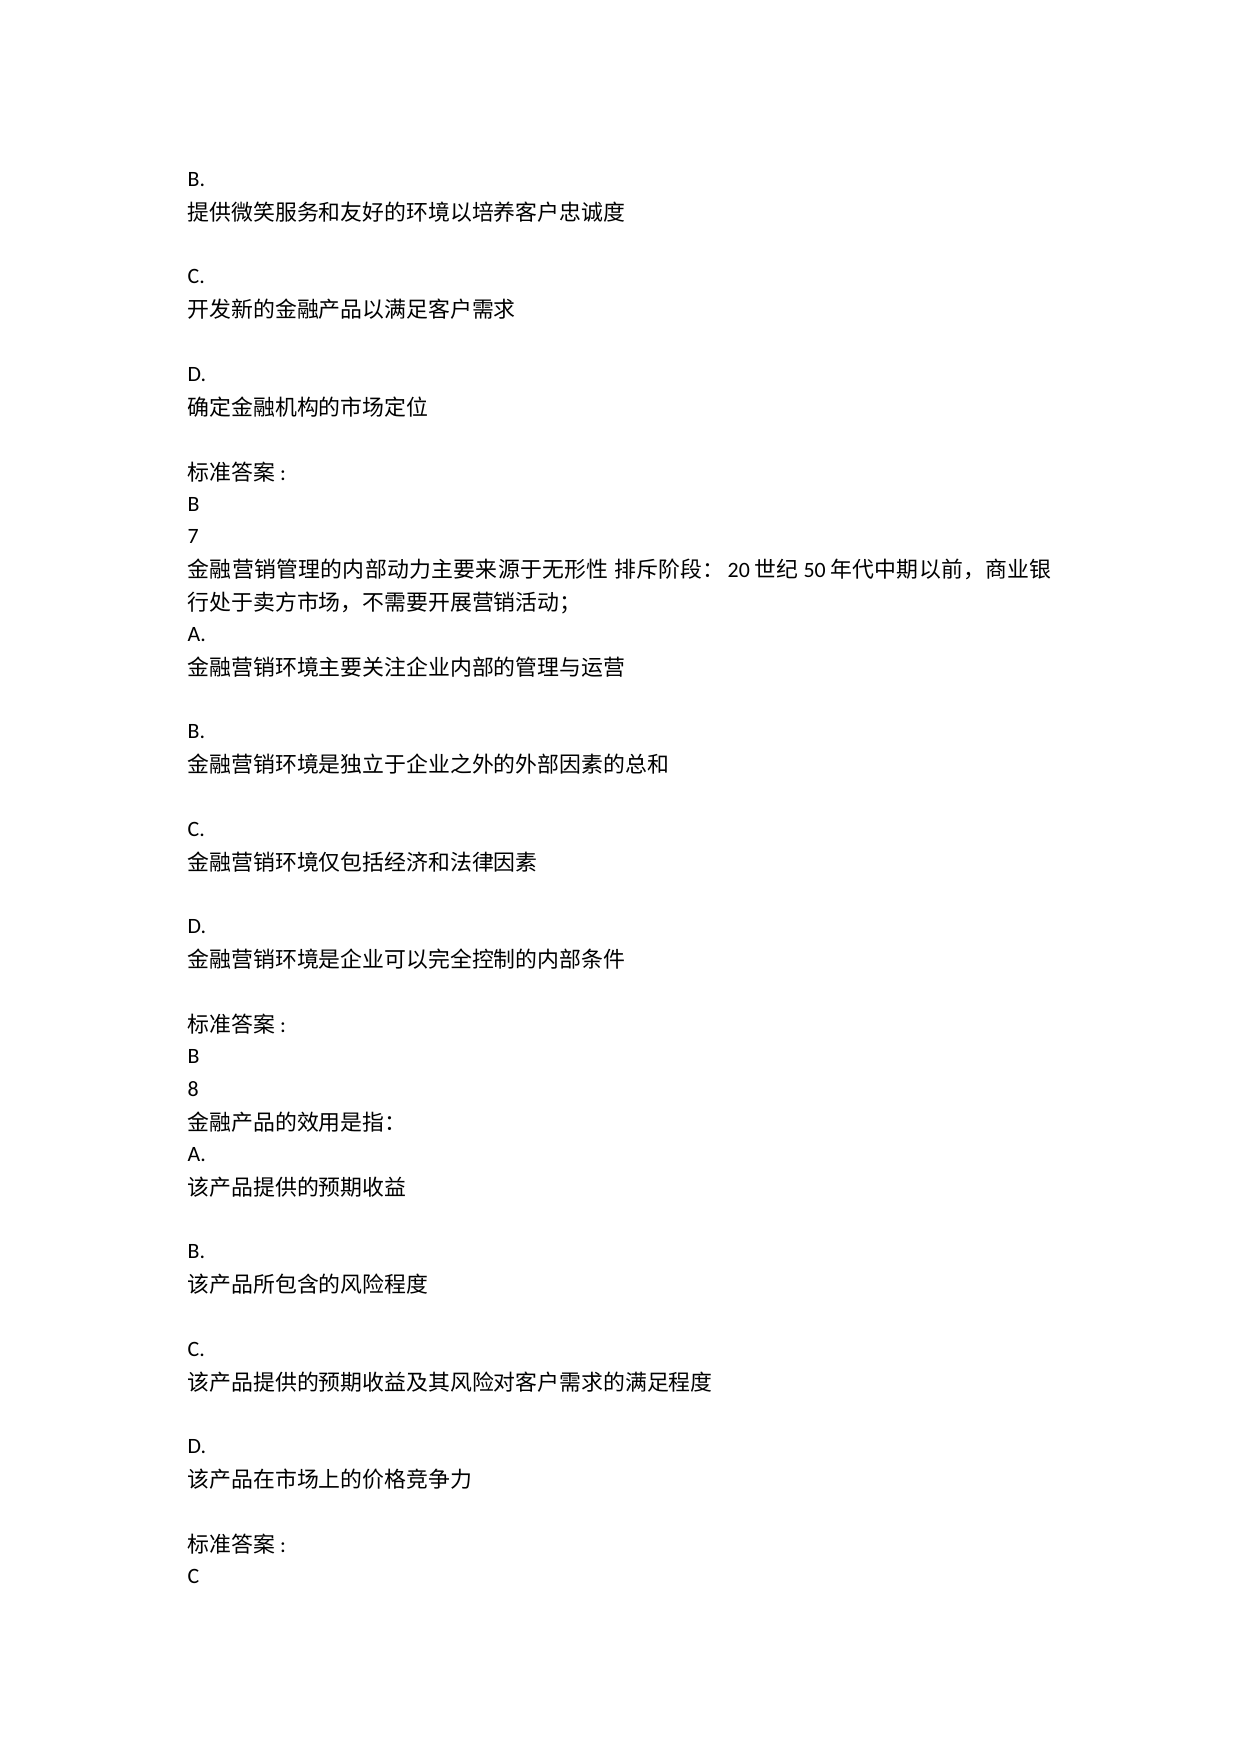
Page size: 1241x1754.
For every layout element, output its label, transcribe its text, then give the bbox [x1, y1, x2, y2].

text 标准答案 : [187, 454, 1053, 487]
text 金融营销环境是独立于企业之外的外部因素的总和 [187, 747, 1053, 779]
text B. [187, 162, 1053, 194]
text 金融营销环境是企业可以完全控制的内部条件 [187, 942, 1053, 974]
text 开发新的金融产品以满足客户需求 [187, 292, 1053, 324]
text D. [187, 1429, 1053, 1462]
text B. [187, 1234, 1053, 1267]
text 该产品提供的预期收益及其风险对客户需求的满足程度 [187, 1364, 1053, 1397]
text D. [187, 909, 1053, 942]
text C. [187, 259, 1053, 292]
text 标准答案 : [187, 1527, 1053, 1559]
text B [187, 1039, 1053, 1072]
text 金融营销环境主要关注企业内部的管理与运营 [187, 649, 1053, 682]
text A. [187, 617, 1053, 649]
text 该产品提供的预期收益 [187, 1169, 1053, 1202]
text 金融营销环境仅包括经济和法律因素 [187, 844, 1053, 877]
text 该产品所包含的风险程度 [187, 1267, 1053, 1299]
text D. [187, 357, 1053, 389]
text B [187, 487, 1053, 519]
text 金融产品的效用是指： [187, 1104, 1053, 1137]
text 金融营销管理的内部动力主要来源于无形性 排斥阶段：20世纪50年代中期以前，商业银行处于卖方市场，不需要开展营销活动； [187, 552, 1053, 617]
text 提供微笑服务和友好的环境以培养客户忠诚度 [187, 194, 1053, 227]
text A. [187, 1137, 1053, 1169]
text 标准答案 : [187, 1007, 1053, 1039]
text B. [187, 714, 1053, 747]
text 该产品在市场上的价格竞争力 [187, 1462, 1053, 1494]
text C [187, 1559, 1053, 1592]
text 确定金融机构的市场定位 [187, 389, 1053, 422]
text C. [187, 1332, 1053, 1364]
text 7 [187, 519, 1053, 552]
text C. [187, 812, 1053, 844]
text 8 [187, 1072, 1053, 1104]
